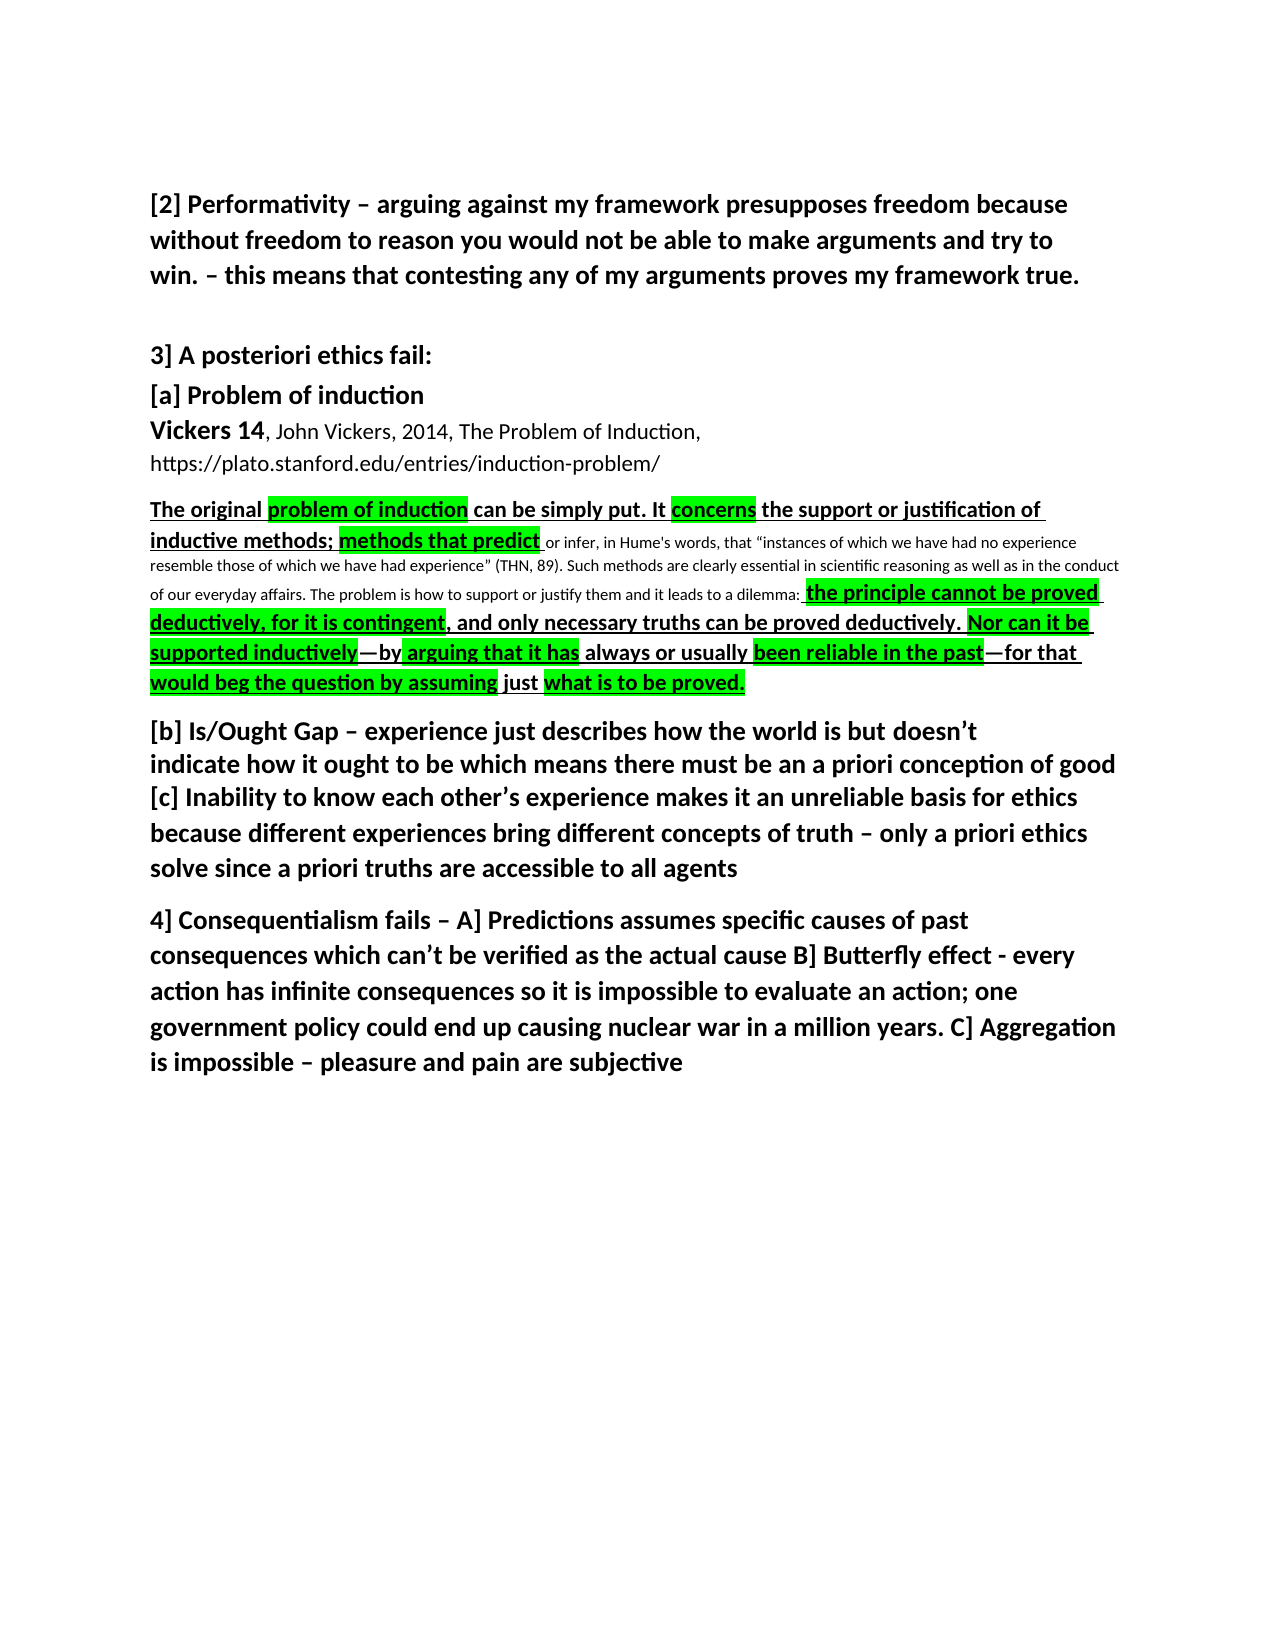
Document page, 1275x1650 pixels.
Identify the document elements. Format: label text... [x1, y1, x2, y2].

subtitle 4] Consequentialism fails – A] Predictions assumes specific causes of past consequences which can’t be verified as the actual cause B] Butterfly effect - every action has infinite consequences so it is impossible to evaluate an action; one government policy could end up causing nuclear war in a million years. C] Aggregation is impossible – pleasure and pain are subjective [150, 903, 1125, 1078]
subtitle [a] Problem of induction [150, 378, 1125, 411]
text [c] Inability to know each other’s experience makes it an unreliable basis for ethics because different experiences bring different concepts of truth – only a priori ethics solve since a priori truths are accessible to all agents [150, 780, 1125, 884]
text [b] Is/Ought Gap – experience just describes how the world is but doesn’t indicate how it ought to be which means there must be an a priori conception of good [150, 714, 1125, 780]
text The original problem of induction can be simply put. It concerns the support or justification of inductive methods; methods that predict or infer, in Hume's words, that “instances of which we have had no experience resemble those of which we have had experience” (THN, 89). Such methods are clearly essential in scientific reasoning as well as in the conduct of our everyday affairs. The problem is how to support or justify them and it leads to a dilemma: the principle cannot be proved deductively, for it is contingent, and only necessary truths can be proved deductively. Nor can it be supported inductively—by arguing that it has always or usually been reliable in the past—for that would beg the question by assuming just what is to be proved. [150, 496, 1125, 696]
subtitle [2] Performativity – arguing against my framework presupposes freedom because without freedom to reason you would not be able to make arguments and try to win. – this means that contesting any of my arguments proves my framework true. [150, 187, 1125, 291]
text Vickers 14, John Vickers, 2014, The Problem of Induction, https://plato.stanford.edu/entries/induction-problem/ [150, 413, 1125, 477]
subtitle 3] A posteriori ethics fail: [150, 338, 1125, 371]
